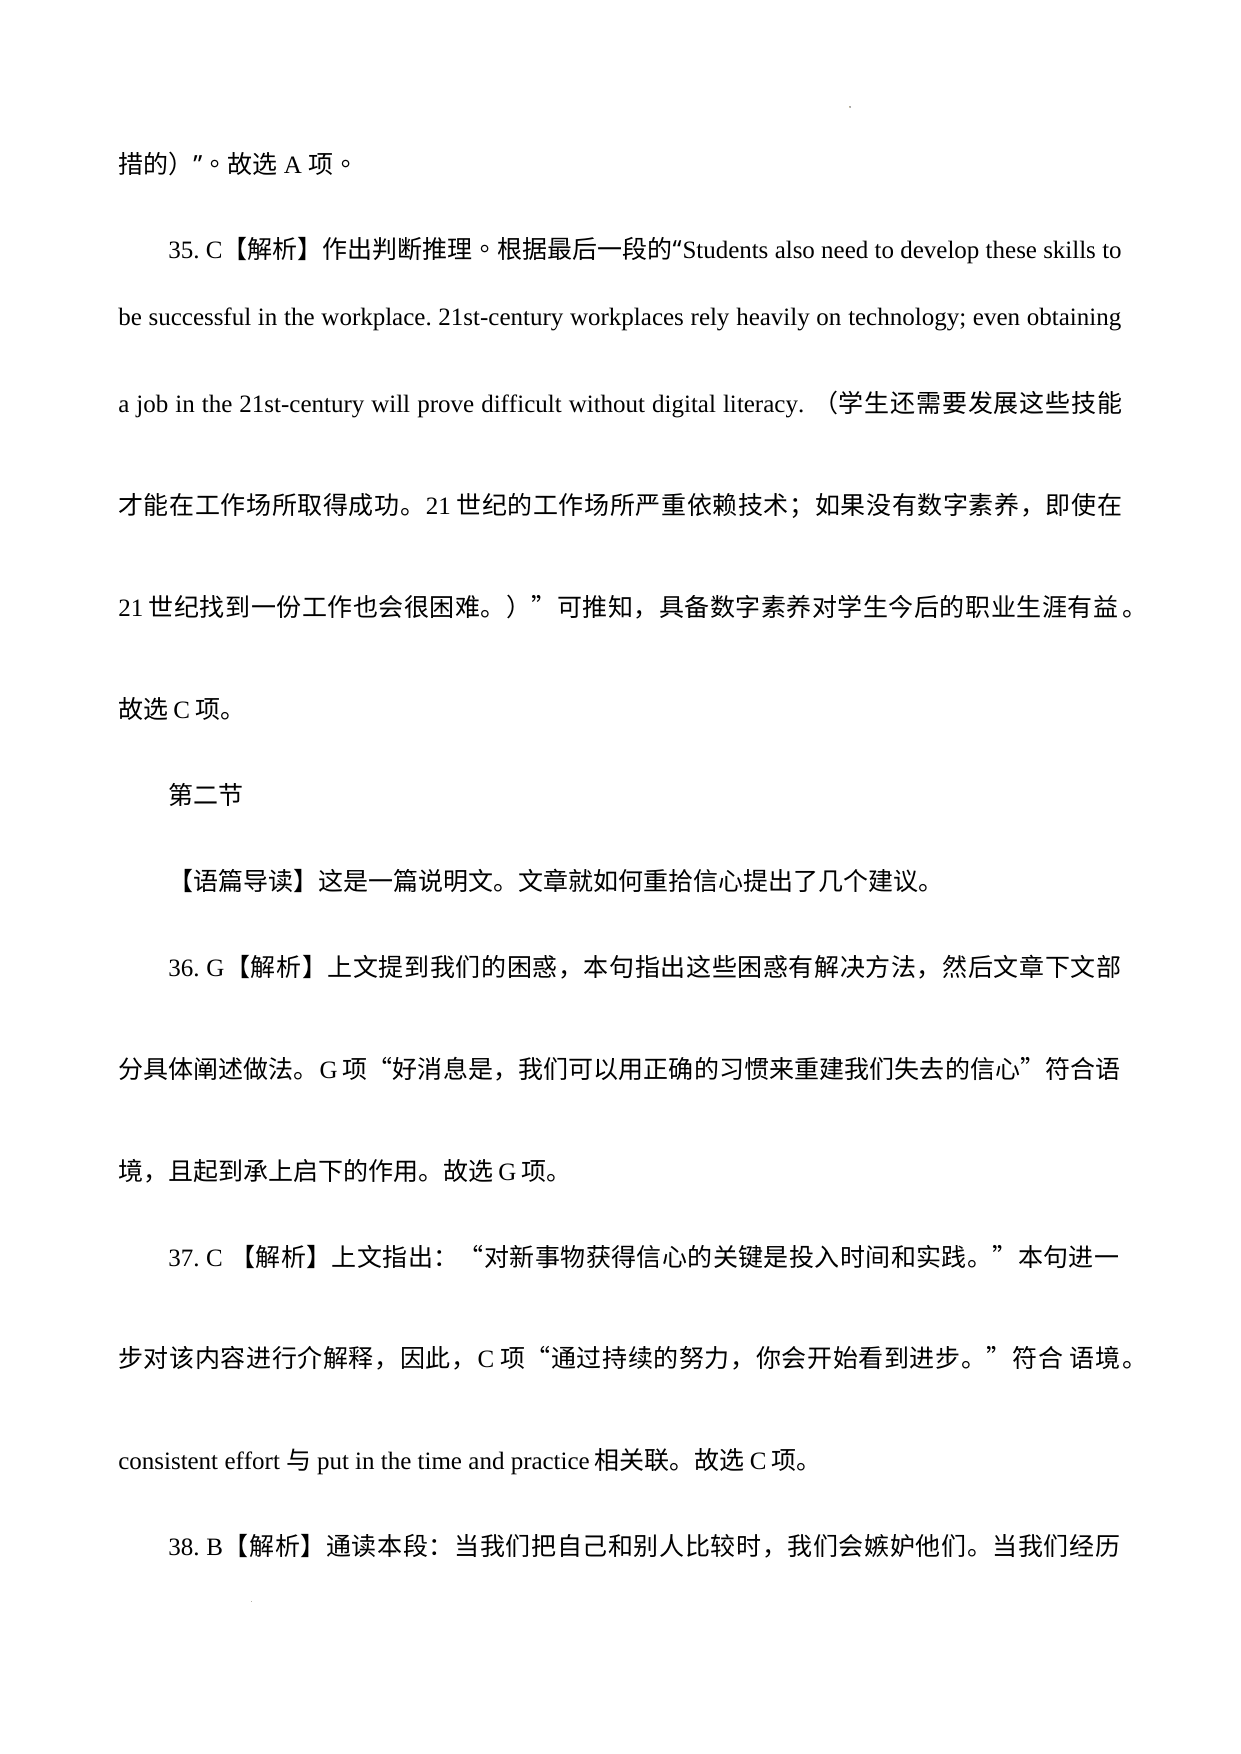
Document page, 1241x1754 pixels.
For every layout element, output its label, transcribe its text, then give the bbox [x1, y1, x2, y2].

text 37. C 【解析】上文指出：“对新事物获得信心的关键是投入时间和实践。”本句进一步对该内容进行介解释，因此，C项“通过持续的努力，你会开始看到进步。”符合 语境。consistent effort 与 put in the time and practice相关联。故选C项。 [118, 1221, 1122, 1493]
text 36. G【解析】上文提到我们的困惑，本句指出这些困惑有解决方法，然后文章下文部分具体阐述做法。G项“好消息是，我们可以用正确的习惯来重建我们失去的信心”符合语境，且起到承上启下的作用。故选G项。 [118, 931, 1122, 1203]
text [118, 130, 1122, 198]
text 【语篇导读】这是一篇说明文。文章就如何重拾信心提出了几个建议。 [118, 845, 1122, 913]
text 第二节 [118, 759, 1122, 827]
text 35. C【解析】作出判断推理。根据最后一段的“Students also need to develop these skills to be successful in the workplace. 21st-century workplaces rely heavily on technology; even obtaining a job in the 21st-century will prove difficult without digital literacy. （学生还需要发展这些技能才能在工作场所取得成功。21世纪的工作场所严重依赖技术；如果没有数字素养，即使在21世纪找到一份工作也会很困难。）”可推知，具备数字素养对学生今后的职业生涯有益。故选C项。 [118, 215, 1122, 741]
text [118, 1511, 1122, 1579]
